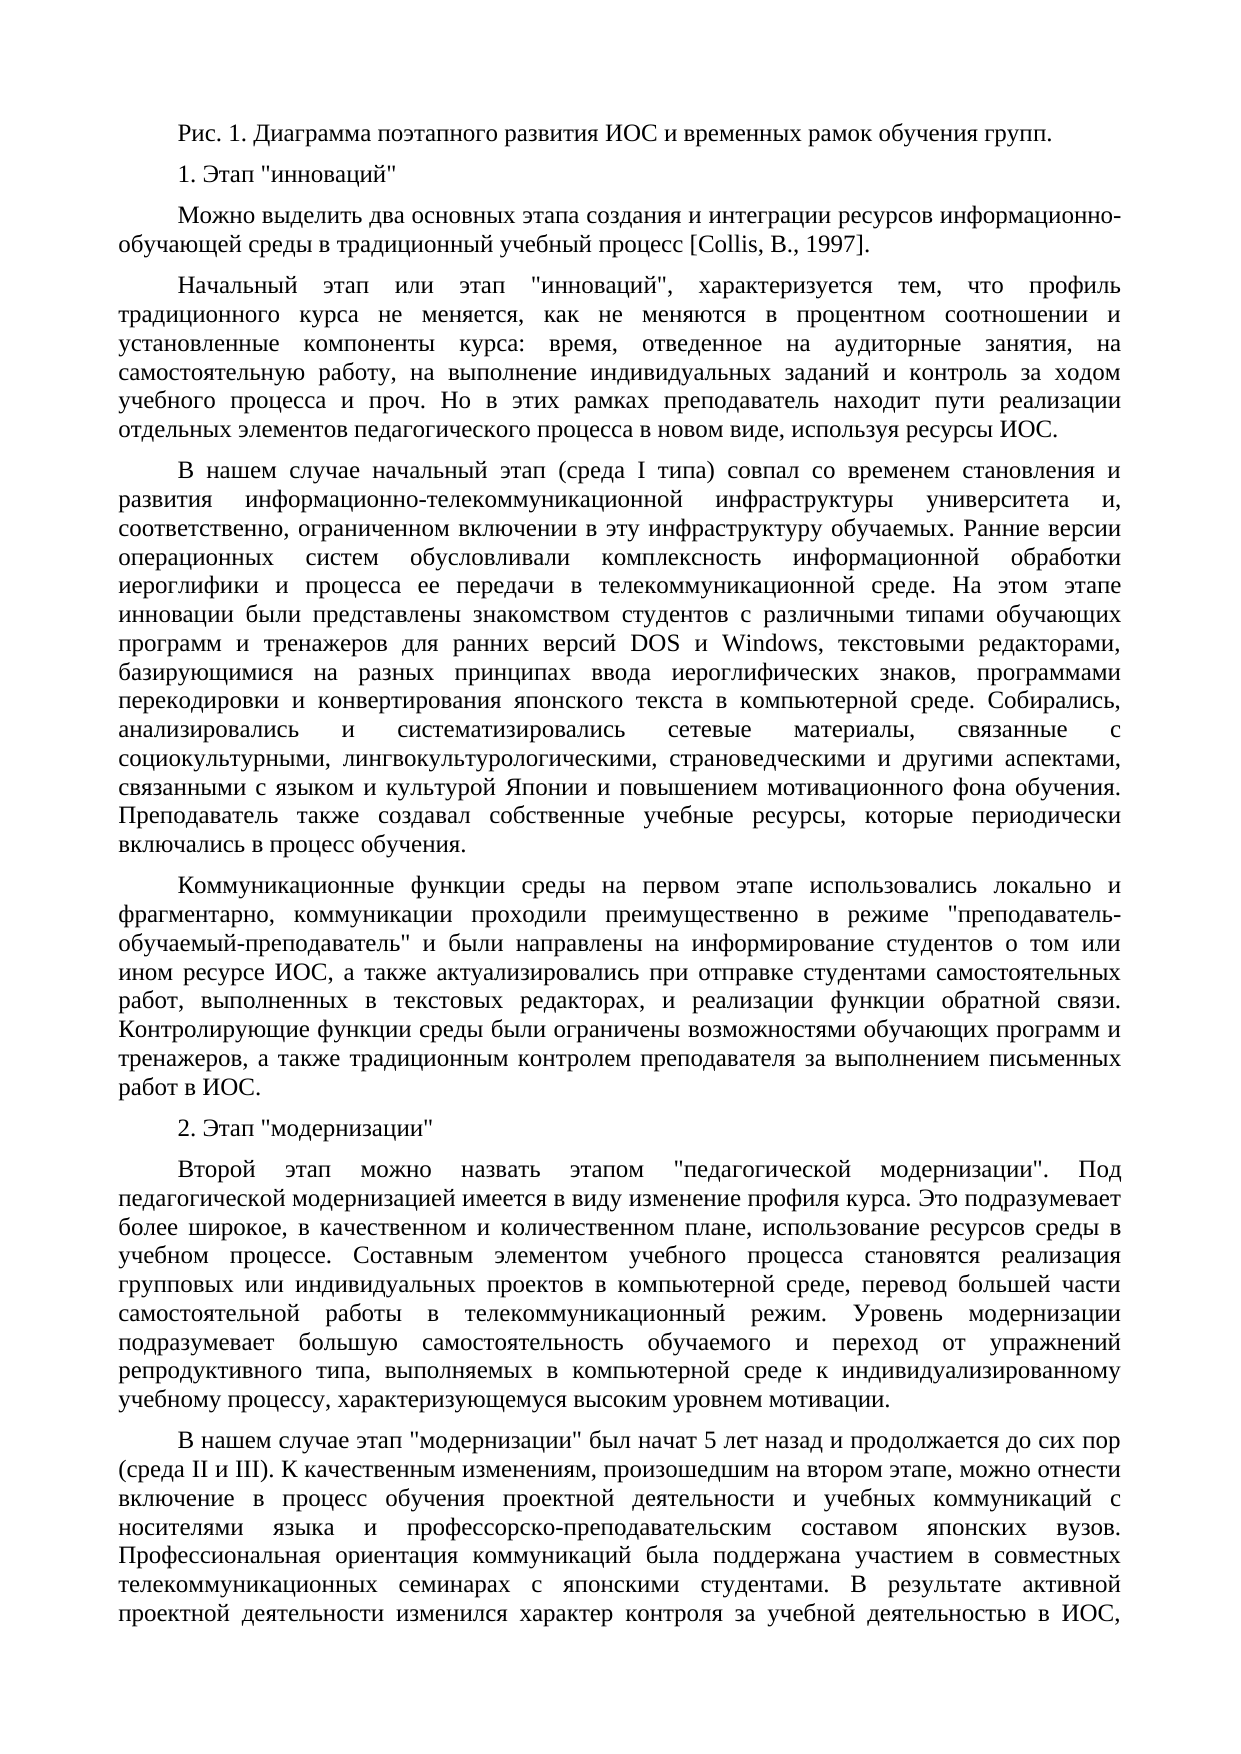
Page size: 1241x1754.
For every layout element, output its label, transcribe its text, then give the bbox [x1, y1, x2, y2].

text 1. Этап "инноваций" [118, 159, 1122, 188]
text Можно выделить два основных этапа создания и интеграции ресурсов информационно-обучающей среды в традиционный учебный процесс [Collis, B., 1997]. [118, 201, 1122, 258]
text Начальный этап или этап "инноваций", характеризуется тем, что профиль традиционного курса не меняется, как не меняются в процентном соотношении и установленные компоненты курса: время, отведенное на аудиторные занятия, на самостоятельную работу, на выполнение индивидуальных заданий и контроль за ходом учебного процесса и проч. Но в этих рамках преподаватель находит пути реализации отдельных элементов педагогического процесса в новом виде, используя ресурсы ИОС. [118, 271, 1122, 443]
text Коммуникационные функции среды на первом этапе использовались локально и фрагментарно, коммуникации проходили преимущественно в режиме "преподаватель-обучаемый-преподаватель" и были направлены на информирование студентов о том или ином ресурсе ИОС, а также актуализировались при отправке студентами самостоятельных работ, выполненных в текстовых редакторах, и реализации функции обратной связи. Контролирующие функции среды были ограничены возможностями обучающих программ и тренажеров, а также традиционным контролем преподавателя за выполнением письменных работ в ИОС. [118, 871, 1122, 1101]
text В нашем случае начальный этап (среда I типа) совпал со временем становления и развития информационно-телекоммуникационной инфраструктуры университета и, соответственно, ограниченном включении в эту инфраструктуру обучаемых. Ранние версии операционных систем обусловливали комплексность информационной обработки иероглифики и процесса ее передачи в телекоммуникационной среде. На этом этапе инновации были представлены знакомством студентов с различными типами обучающих программ и тренажеров для ранних версий DOS и Windows, текстовыми редакторами, базирующимися на разных принципах ввода иероглифических знаков, программами перекодировки и конвертирования японского текста в компьютерной среде. Собирались, анализировались и систематизировались сетевые материалы, связанные с социокультурными, лингвокультурологическими, страноведческими и другими аспектами, связанными с языком и культурой Японии и повышением мотивационного фона обучения. Преподаватель также создавал собственные учебные ресурсы, которые периодически включались в процесс обучения. [118, 456, 1122, 858]
text 2. Этап "модернизации" [118, 1113, 1122, 1142]
text Второй этап можно назвать этапом "педагогической модернизации". Под педагогической модернизацией имеется в виду изменение профиля курса. Это подразумевает более широкое, в качественном и количественном плане, использование ресурсов среды в учебном процессе. Составным элементом учебного процесса становятся реализация групповых или индивидуальных проектов в компьютерной среде, перевод большей части самостоятельной работы в телекоммуникационный режим. Уровень модернизации подразумевает большую самостоятельность обучаемого и переход от упражнений репродуктивного типа, выполняемых в компьютерной среде к индивидуализированному учебному процессу, характеризующемуся высоким уровнем мотивации. [118, 1154, 1122, 1413]
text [118, 1426, 1122, 1627]
text Рис. 1. Диаграмма поэтапного развития ИОС и временных рамок обучения групп. [118, 118, 1122, 147]
